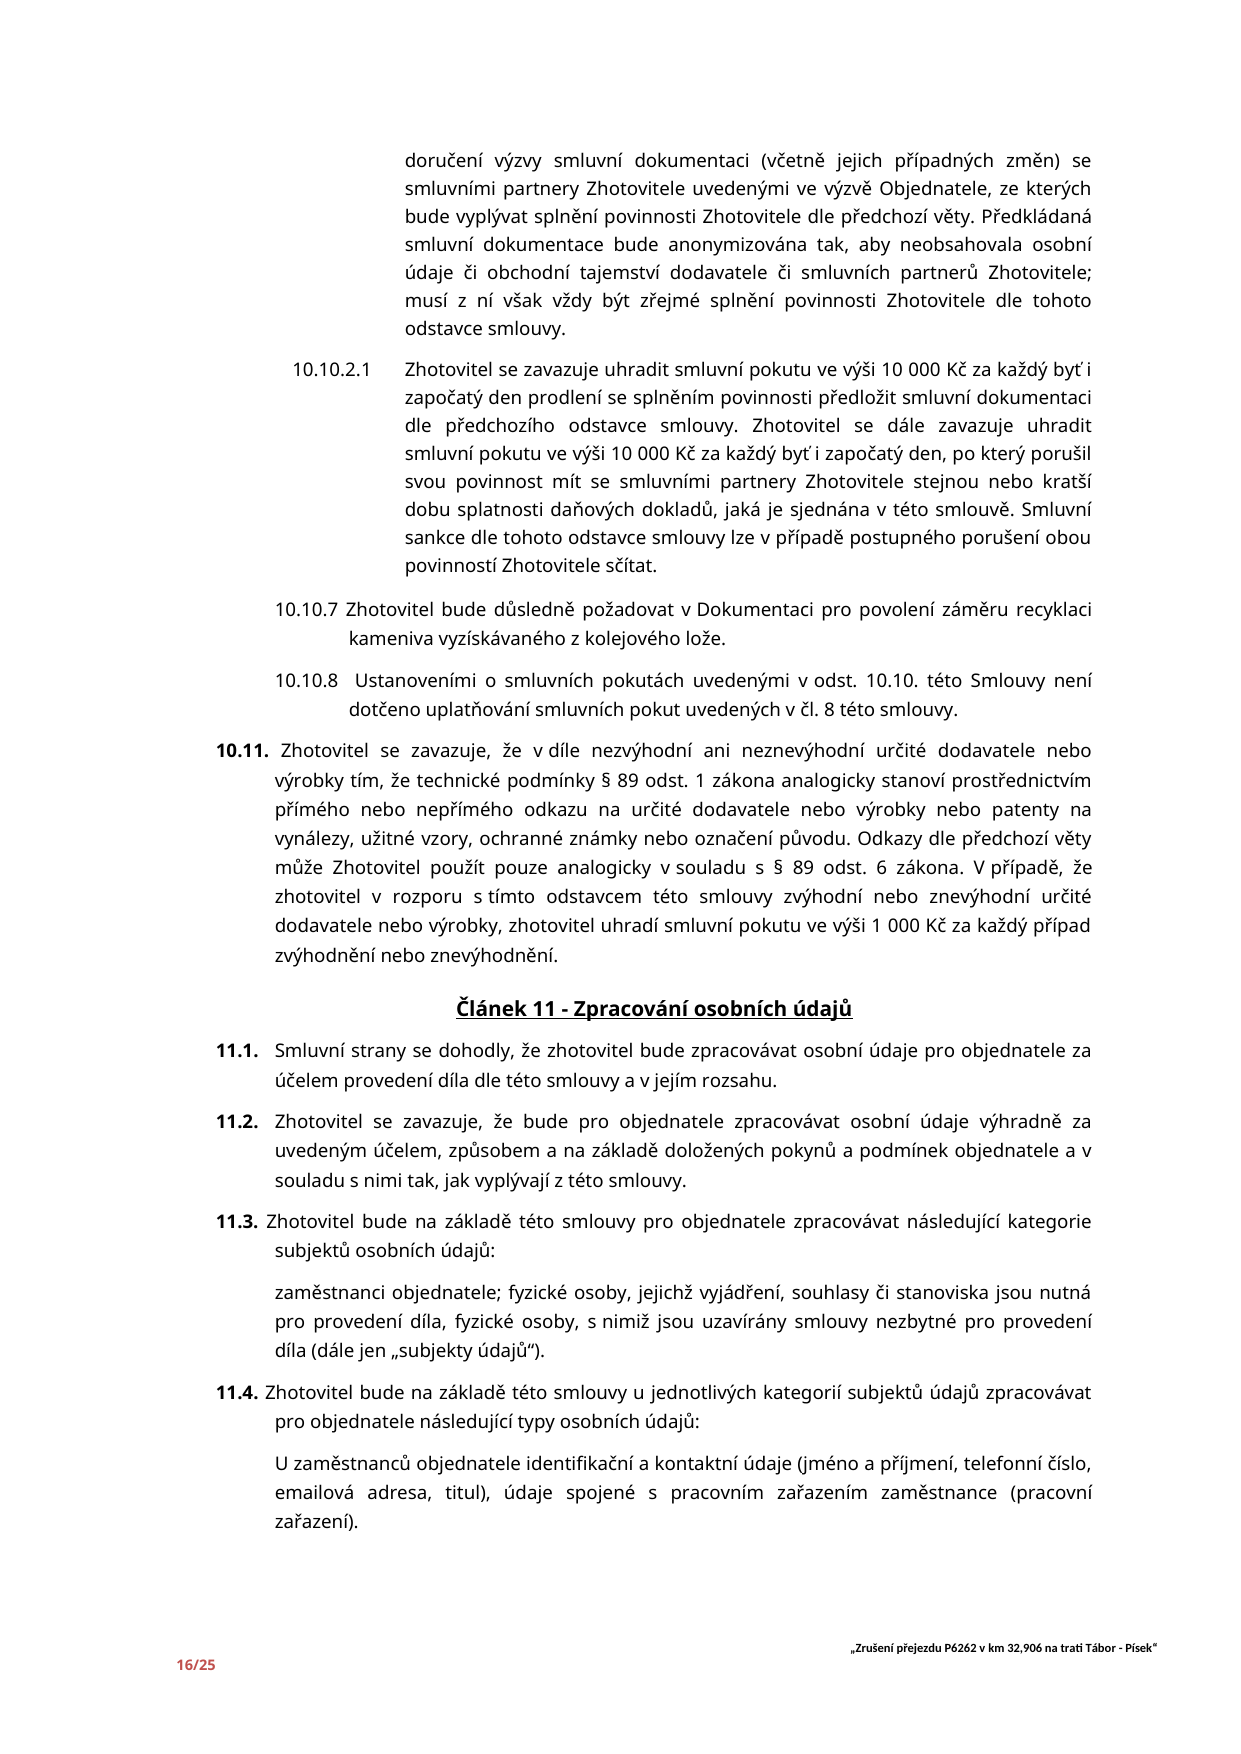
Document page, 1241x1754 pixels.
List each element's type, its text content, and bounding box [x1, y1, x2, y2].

subtitle Článek 11 - Zpracování osobních údajů [216, 993, 1093, 1022]
text 11.2. Zhotovitel se zavazuje, že bude pro objednatele zpracovávat osobní údaje výhradně za uvedeným účelem, způsobem a na základě doložených pokynů a podmínek objednatele a v souladu s nimi tak, jak vyplývají z této smlouvy. [216, 1105, 1093, 1193]
text 11.1. Smluvní strany se dohodly, že zhotovitel bude zpracovávat osobní údaje pro objednatele za účelem provedení díla dle této smlouvy a v jejím rozsahu. [216, 1034, 1093, 1093]
text 10.10.7 Zhotovitel bude důsledně požadovat v Dokumentaci pro povolení záměru recyklaci kameniva vyzískávaného z kolejového lože. [274, 593, 1093, 651]
text 11.3. Zhotovitel bude na základě této smlouvy pro objednatele zpracovávat následující kategorie subjektů osobních údajů: [216, 1205, 1093, 1264]
text 11.4. Zhotovitel bude na základě této smlouvy u jednotlivých kategorií subjektů údajů zpracovávat pro objednatele následující typy osobních údajů: [216, 1376, 1093, 1434]
text zaměstnanci objednatele; fyzické osoby, jejichž vyjádření, souhlasy či stanoviska jsou nutná pro provedení díla, fyzické osoby, s nimiž jsou uzavírány smlouvy nezbytné pro provedení díla (dále jen „subjekty údajů“). [274, 1276, 1093, 1364]
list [292, 147, 1093, 341]
list Zhotovitel se zavazuje uhradit smluvní pokutu ve výši 10 000 Kč za každý byť i započatý den prodlení se splněním povinnosti předložit smluvní dokumentaci dle předchozího odstavce smlouvy. Zhotovitel se dále zavazuje uhradit smluvní pokutu ve výši 10 000 Kč za každý byť i započatý den, po který porušil svou povinnost mít se smluvními partnery Zhotovitele stejnou nebo kratší dobu splatnosti daňových dokladů, jaká je sjednána v této smlouvě. Smluvní sankce dle tohoto odstavce smlouvy lze v případě postupného porušení obou povinností Zhotovitele sčítat. [292, 356, 1093, 578]
text 10.11. Zhotovitel se zavazuje, že v díle nezvýhodní ani neznevýhodní určité dodavatele nebo výrobky tím, že technické podmínky § 89 odst. 1 zákona analogicky stanoví prostřednictvím přímého nebo nepřímého odkazu na určité dodavatele nebo výrobky nebo patenty na vynálezy, užitné vzory, ochranné známky nebo označení původu. Odkazy dle předchozí věty může Zhotovitel použít pouze analogicky v souladu s § 89 odst. 6 zákona. V případě, že zhotovitel v rozporu s tímto odstavcem této smlouvy zvýhodní nebo znevýhodní určité dodavatele nebo výrobky, zhotovitel uhradí smluvní pokutu ve výši 1 000 Kč za každý případ zvýhodnění nebo znevýhodnění. [216, 734, 1093, 968]
text U zaměstnanců objednatele identifikační a kontaktní údaje (jméno a příjmení, telefonní číslo, emailová adresa, titul), údaje spojené s pracovním zařazením zaměstnance (pracovní zařazení). [274, 1447, 1093, 1534]
text 10.10.8 Ustanoveními o smluvních pokutách uvedenými v odst. 10.10. této Smlouvy není dotčeno uplatňování smluvních pokut uvedených v čl. 8 této smlouvy. [274, 664, 1093, 722]
